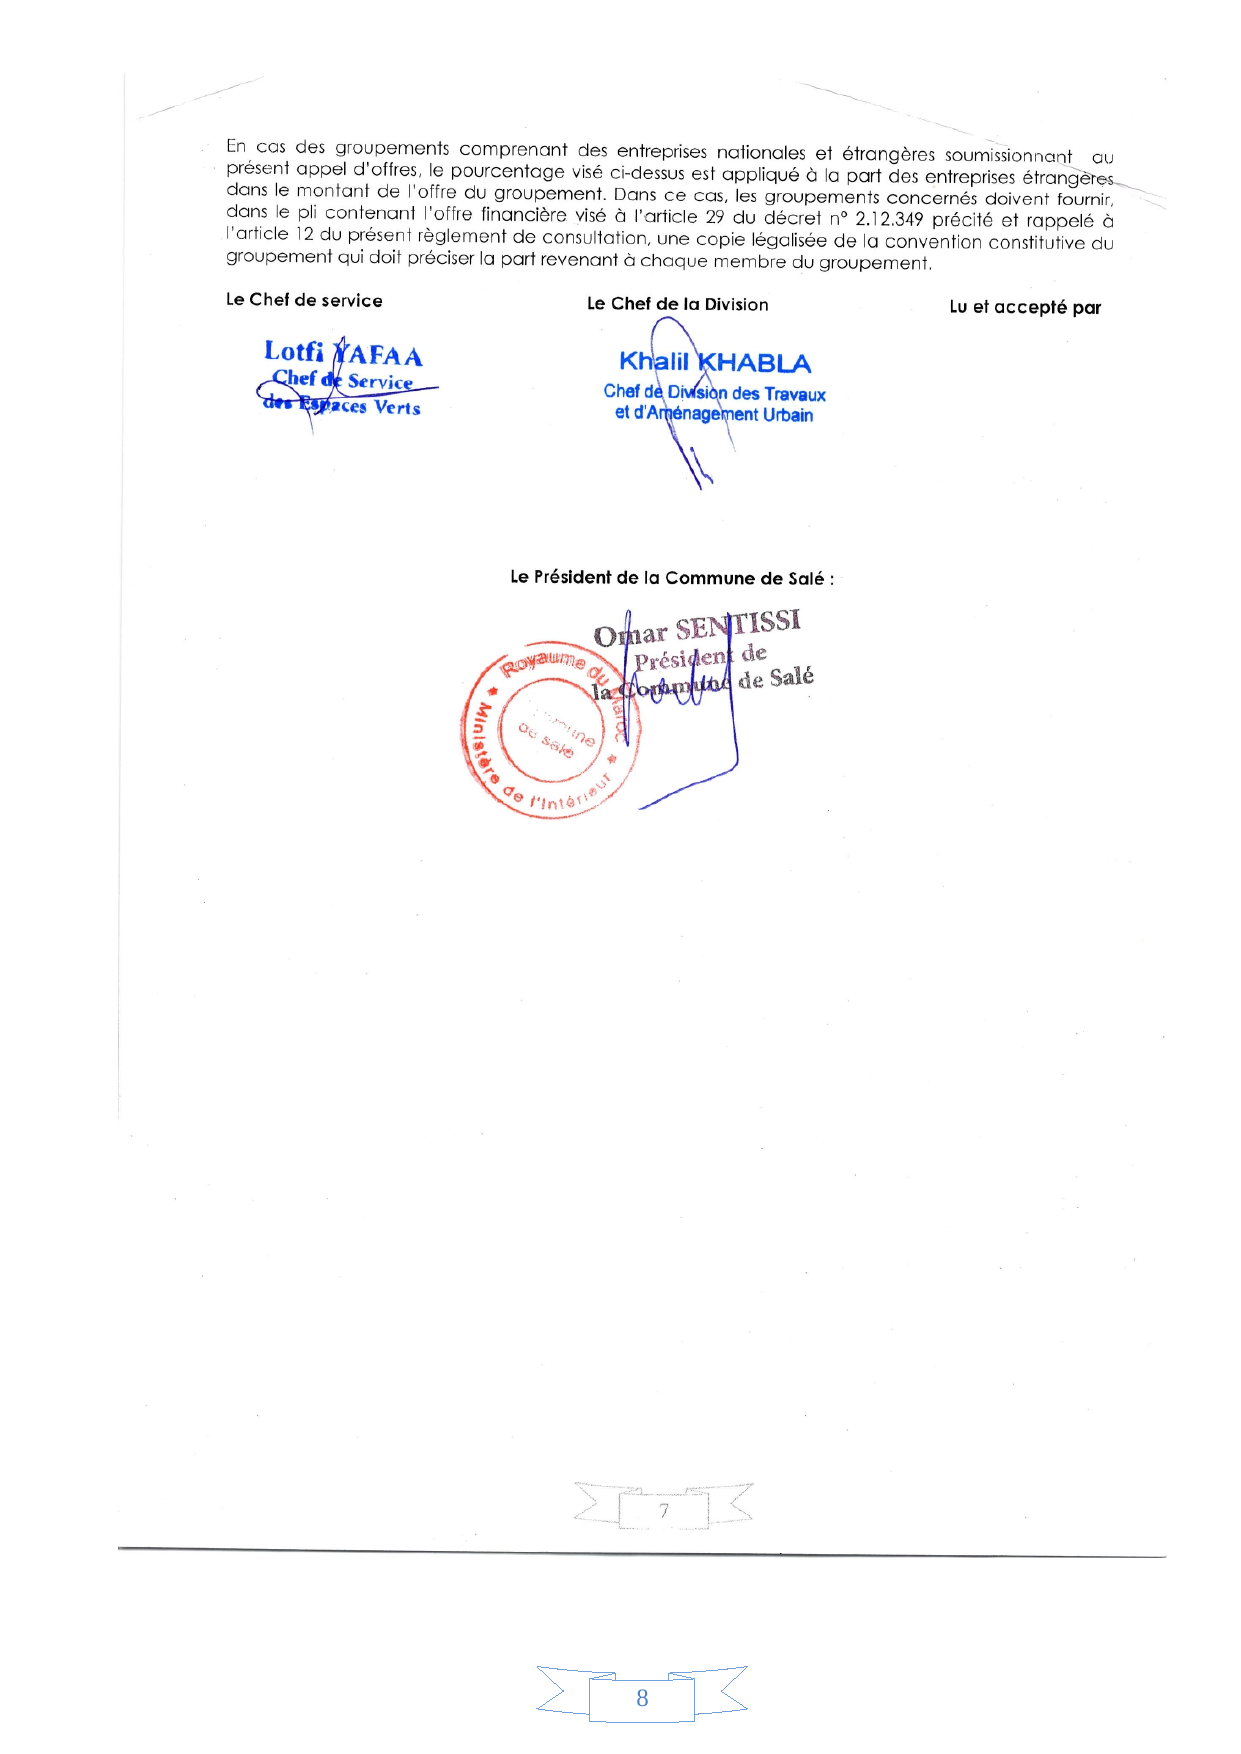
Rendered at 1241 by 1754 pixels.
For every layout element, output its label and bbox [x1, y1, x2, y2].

picture [118, 73, 1167, 1558]
